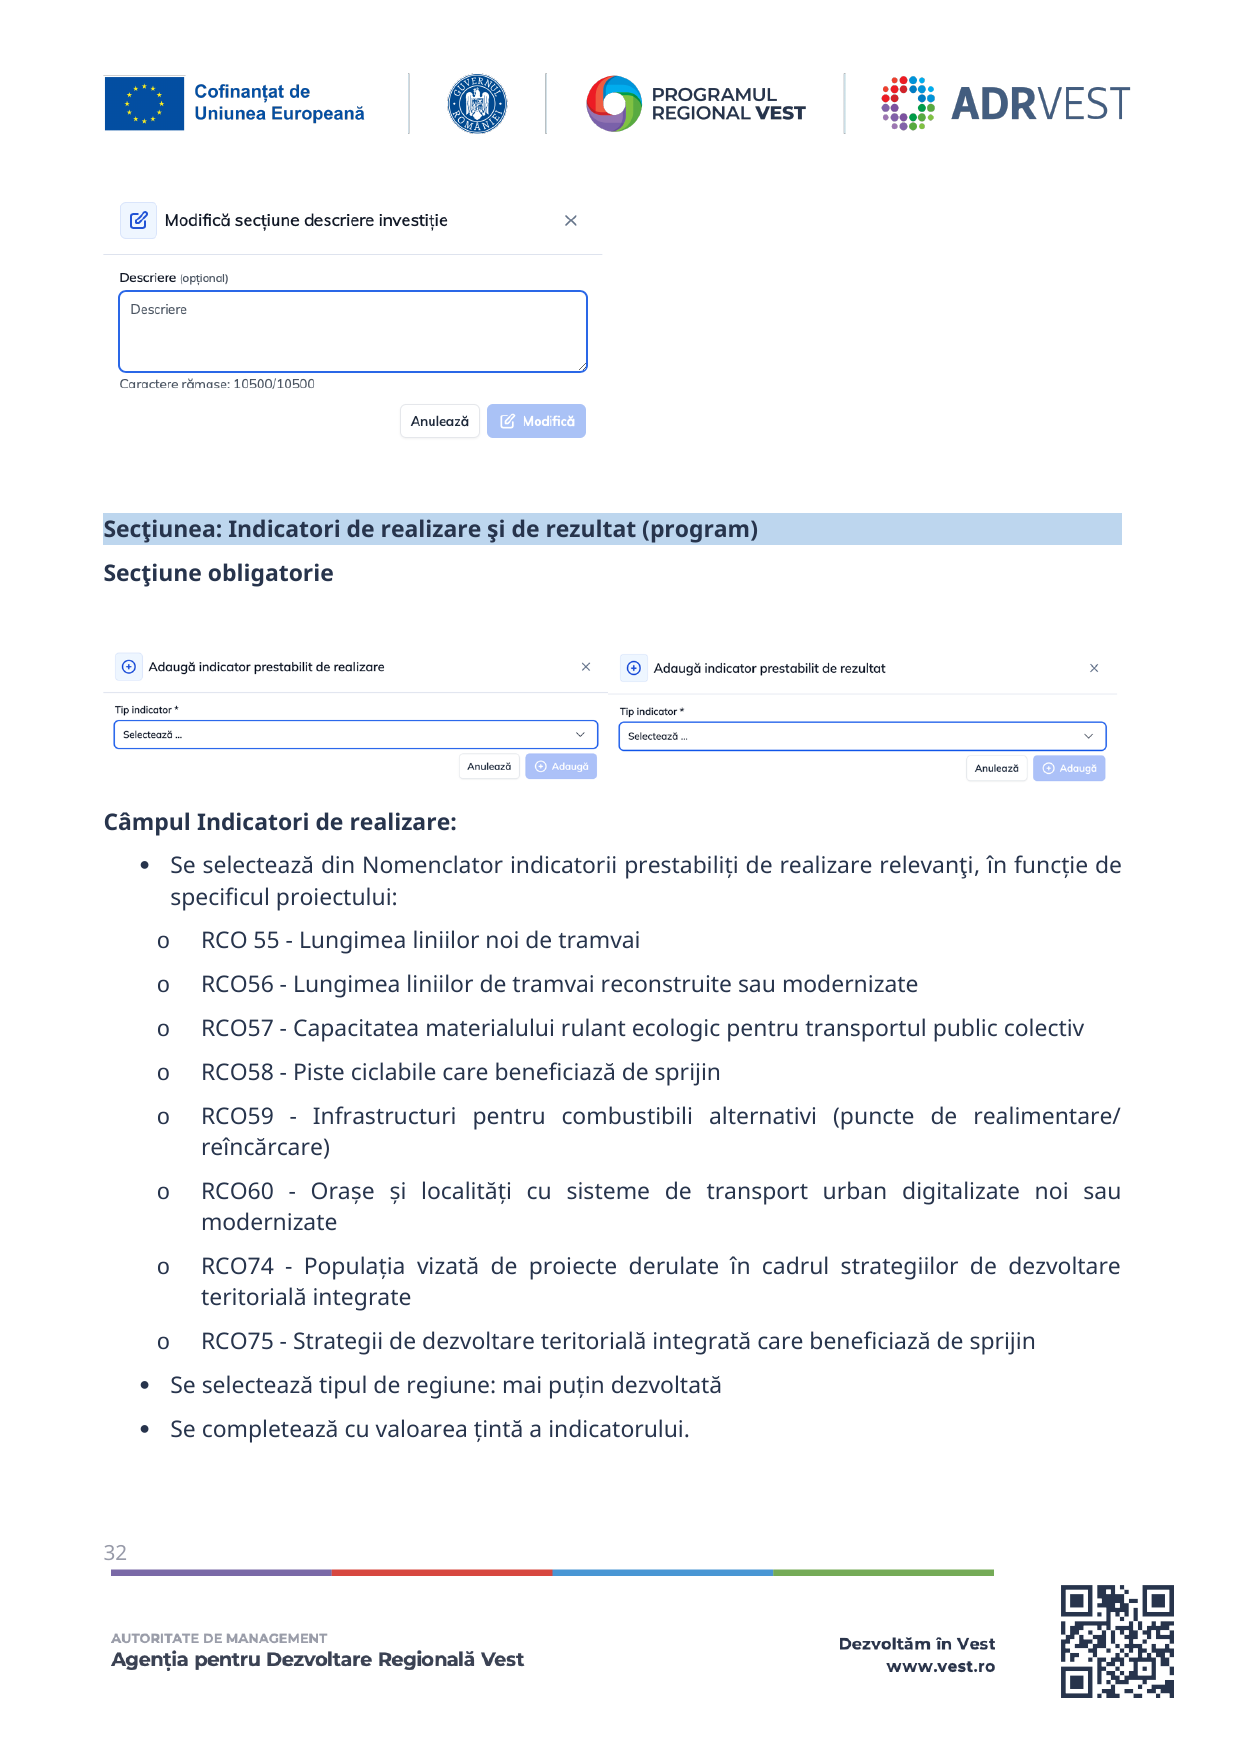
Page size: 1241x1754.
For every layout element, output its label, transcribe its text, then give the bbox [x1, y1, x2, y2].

list RCO74 - Populația vizată de proiecte derulate în cadrul strategiilor de dezvoltare teritorială integrate [156, 1250, 1122, 1313]
list RCO 55 - Lungimea liniilor noi de tramvai [156, 924, 1122, 956]
list RCO58 - Piste ciclabile care beneficiază de sprijin [156, 1056, 1122, 1087]
picture [103, 73, 1131, 134]
text Secţiunea: Indicatori de realizare şi de rezultat (program) [103, 513, 1122, 545]
list RCO56 - Lungimea liniilor de tramvai reconstruite sau modernizate [156, 968, 1122, 999]
picture [103, 191, 603, 458]
picture [1052, 1576, 1183, 1707]
list RCO57 - Capacitatea materialului rulant ecologic pentru transportul public colectiv [156, 1012, 1122, 1043]
list RCO60 - Orașe și localități cu sisteme de transport urban digitalizate noi sau modernizate [156, 1175, 1122, 1237]
text Câmpul Indicatori de realizare: [103, 806, 1122, 837]
list RCO59 - Infrastructuri pentru combustibili alternativi (puncte de realimentare/ reîncărcare) [156, 1100, 1122, 1162]
list Se selectează din Nomenclator indicatorii prestabiliți de realizare relevanţi, în funcție de specificul proiectului: [141, 849, 1122, 912]
list Se completează cu valoarea țintă a indicatorului. [141, 1413, 1122, 1444]
list Se selectează tipul de regiune: mai puțin dezvoltată [141, 1369, 1122, 1400]
picture [103, 644, 1118, 794]
list RCO75 - Strategii de dezvoltare teritorială integrată care beneficiază de sprijin [156, 1325, 1122, 1356]
picture [103, 1566, 1008, 1681]
text Secţiune obligatorie [103, 557, 1122, 588]
